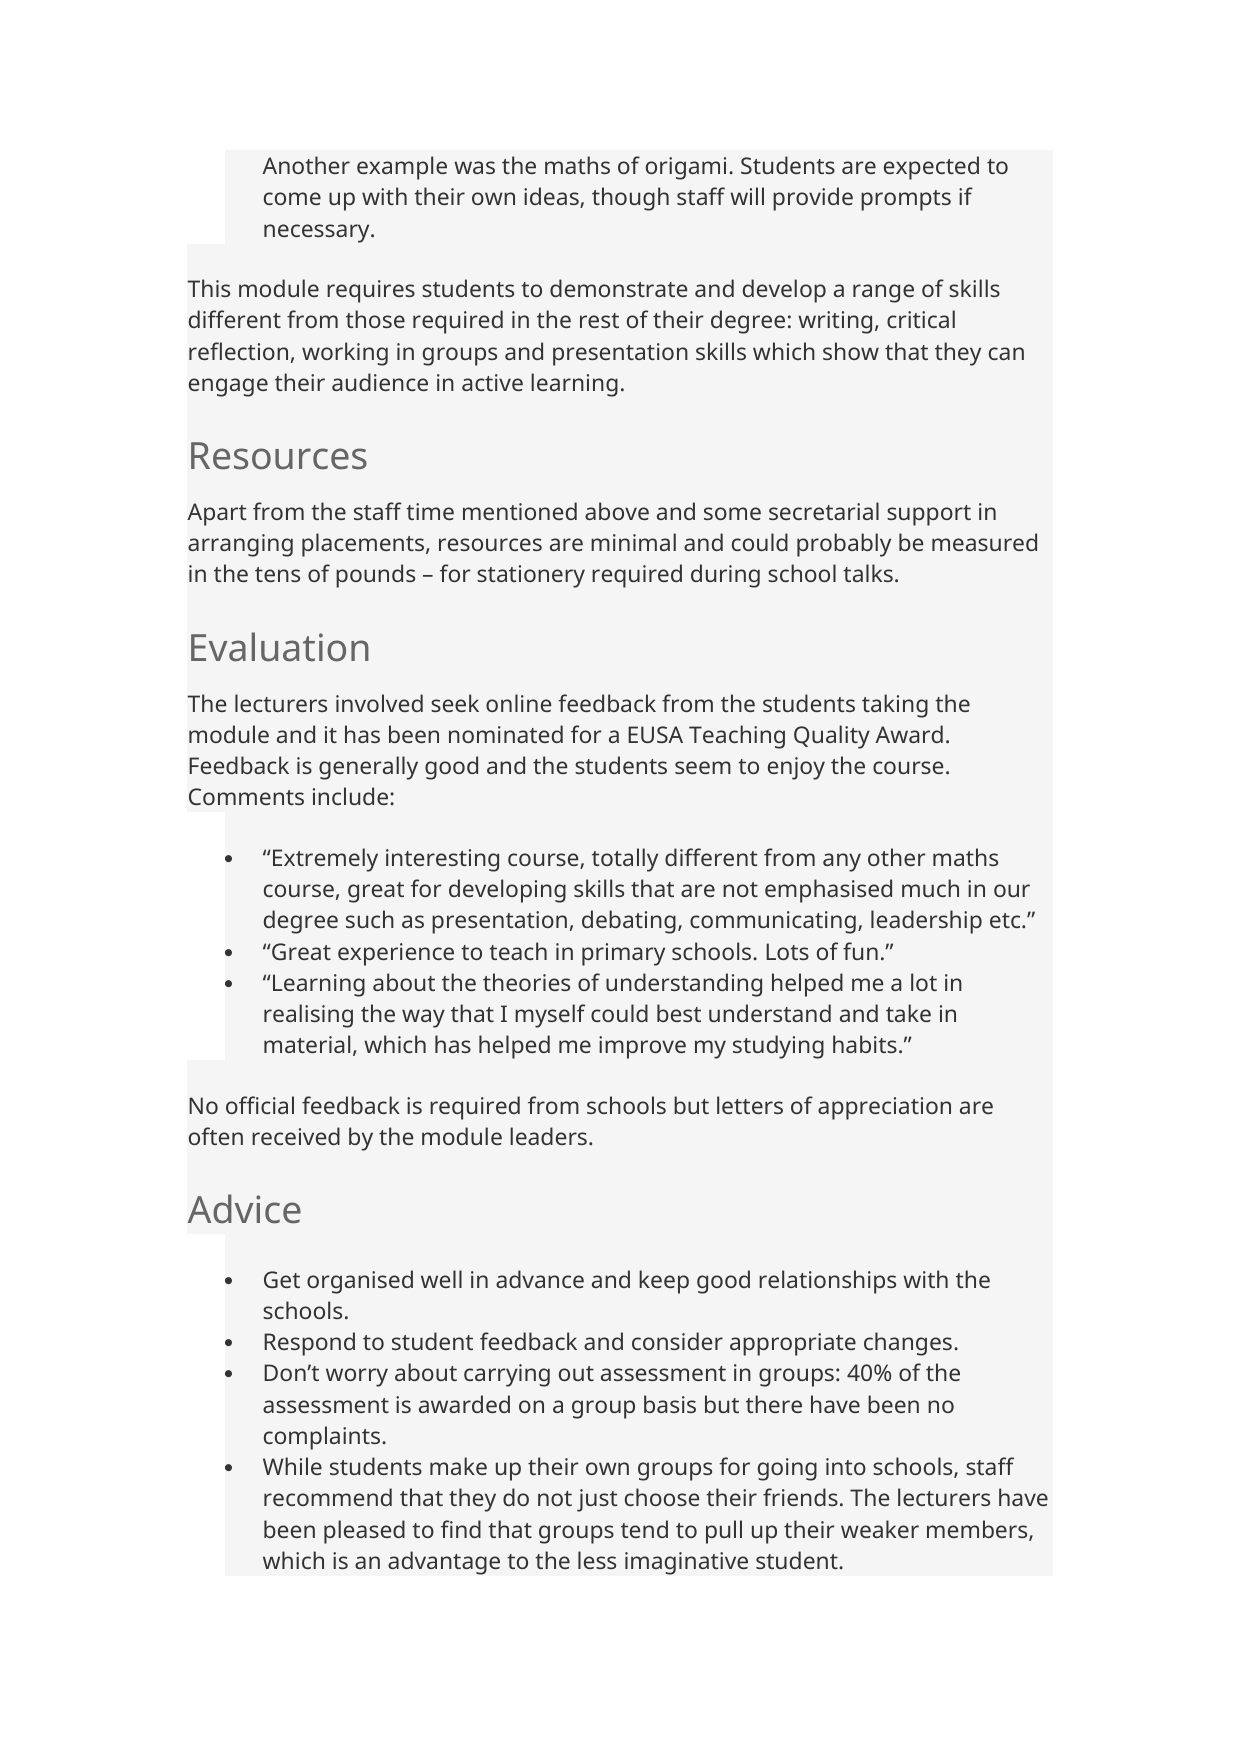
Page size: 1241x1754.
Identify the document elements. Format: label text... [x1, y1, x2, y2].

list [225, 150, 1053, 244]
list Get organised well in advance and keep good relationships with the schools. [225, 1263, 1053, 1326]
text Evaluation [187, 621, 1053, 672]
text No official feedback is required from schools but letters of appreciation are often received by the module leaders. [187, 1089, 1053, 1152]
text This module requires students to demonstrate and develop a range of skills different from those required in the rest of their degree: writing, critical reflection, working in groups and presentation skills which show that they can engage their audience in active learning. [187, 273, 1053, 398]
list Don’t worry about carrying out assessment in groups: 40% of the assessment is awarded on a group basis but there have been no complaints. [225, 1357, 1053, 1451]
list “Extremely interesting course, totally different from any other maths course, great for developing skills that are not emphasised much in our degree such as presentation, debating, communicating, leadership etc.” [225, 842, 1053, 935]
list While students make up their own groups for going into schools, staff recommend that they do not just choose their friends. The lecturers have been pleased to find that groups tend to pull up their weaker members, which is an advantage to the less imaginative student. [225, 1451, 1053, 1576]
list “Great experience to teach in primary schools. Lots of fun.” [225, 935, 1053, 967]
text Apart from the staff time mentioned above and some secretarial support in arranging placements, resources are minimal and could probably be measured in the tens of pounds – for stationery required during school talks. [187, 496, 1053, 589]
text The lecturers involved seek online feedback from the students taking the module and it has been nominated for a EUSA Teaching Quality Award. Feedback is generally good and the students seem to enjoy the course. Comments include: [187, 687, 1053, 812]
text Advice [187, 1183, 1053, 1234]
list Respond to student feedback and consider appropriate changes. [225, 1326, 1053, 1357]
list “Learning about the theories of understanding helped me a lot in realising the way that I myself could best understand and take in material, which has helped me improve my studying habits.” [225, 967, 1053, 1060]
text Resources [187, 429, 1053, 480]
